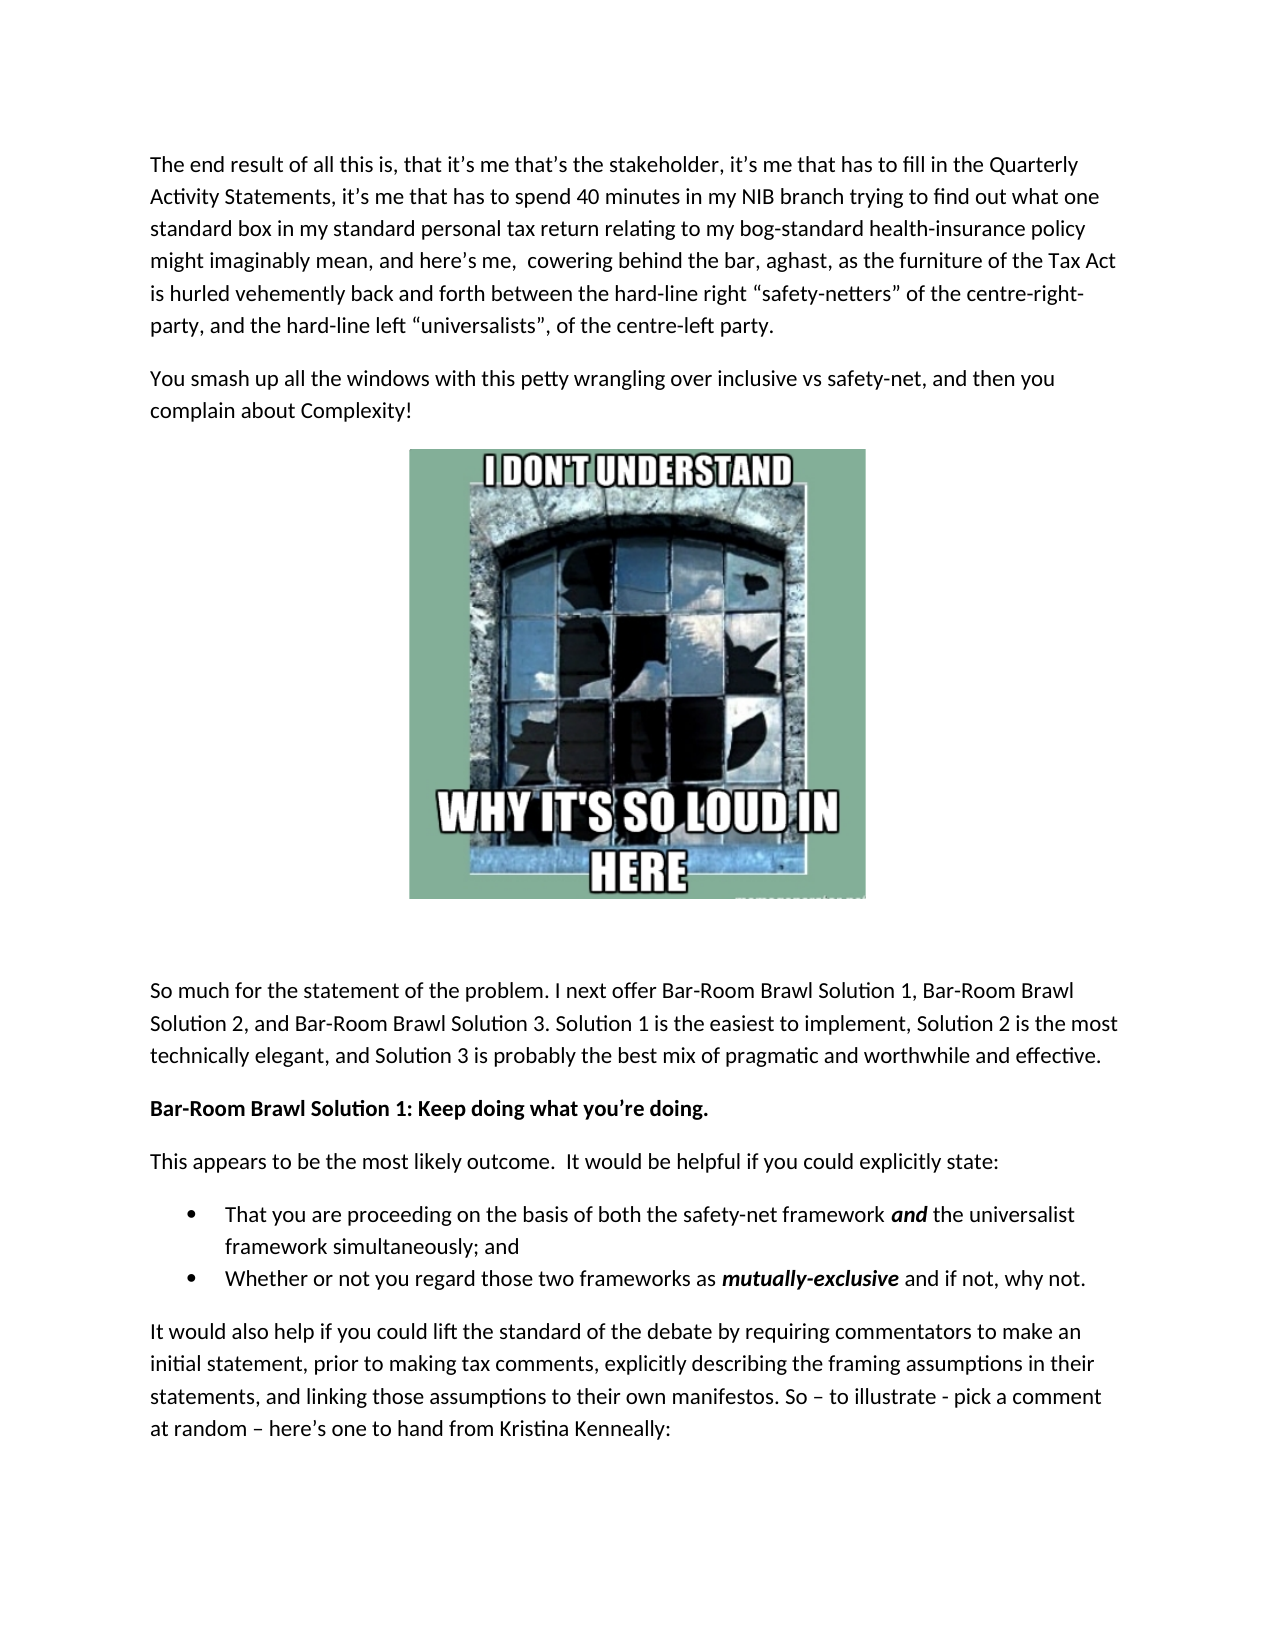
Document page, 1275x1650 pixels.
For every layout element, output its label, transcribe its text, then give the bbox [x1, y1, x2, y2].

list That you are proceeding on the basis of both the safety-net framework and the universalist framework simultaneously; and [187, 1200, 1125, 1260]
list Whether or not you regard those two frameworks as mutually-exclusive and if not, why not. [187, 1264, 1125, 1292]
picture [409, 449, 866, 899]
text You smash up all the windows with this petty wrangling over inclusive vs safety-net, and then you complain about Complexity! [150, 364, 1125, 424]
text So much for the statement of the problem. I next offer Bar-Room Brawl Solution 1, Bar-Room Brawl Solution 2, and Bar-Room Brawl Solution 3. Solution 1 is the easiest to implement, Solution 2 is the most technically elegant, and Solution 3 is probably the best mix of pragmatic and worthwhile and effective. [150, 977, 1125, 1069]
text This appears to be the most likely outcome. It would be helpful if you could explicitly state: [150, 1147, 1125, 1175]
text The end result of all this is, that it’s me that’s the stakeholder, it’s me that has to fill in the Quarterly Activity Statements, it’s me that has to spend 40 minutes in my NIB branch trying to find out what one standard box in my standard personal tax return relating to my bog-standard health-insurance policy might imaginably mean, and here’s me, cowering behind the bar, aghast, as the furniture of the Tax Act is hurled vehemently back and forth between the hard-line right “safety-netters” of the centre-right-party, and the hard-line left “universalists”, of the centre-left party. [150, 150, 1125, 339]
text It would also help if you could lift the standard of the debate by requiring commentators to make an initial statement, prior to making tax comments, explicitly describing the framing assumptions in their statements, and linking those assumptions to their own manifestos. So – to illustrate - pick a comment at random – here’s one to hand from Kristina Kenneally: [150, 1317, 1125, 1442]
text Bar-Room Brawl Solution 1: Keep doing what you’re doing. [150, 1094, 1125, 1122]
